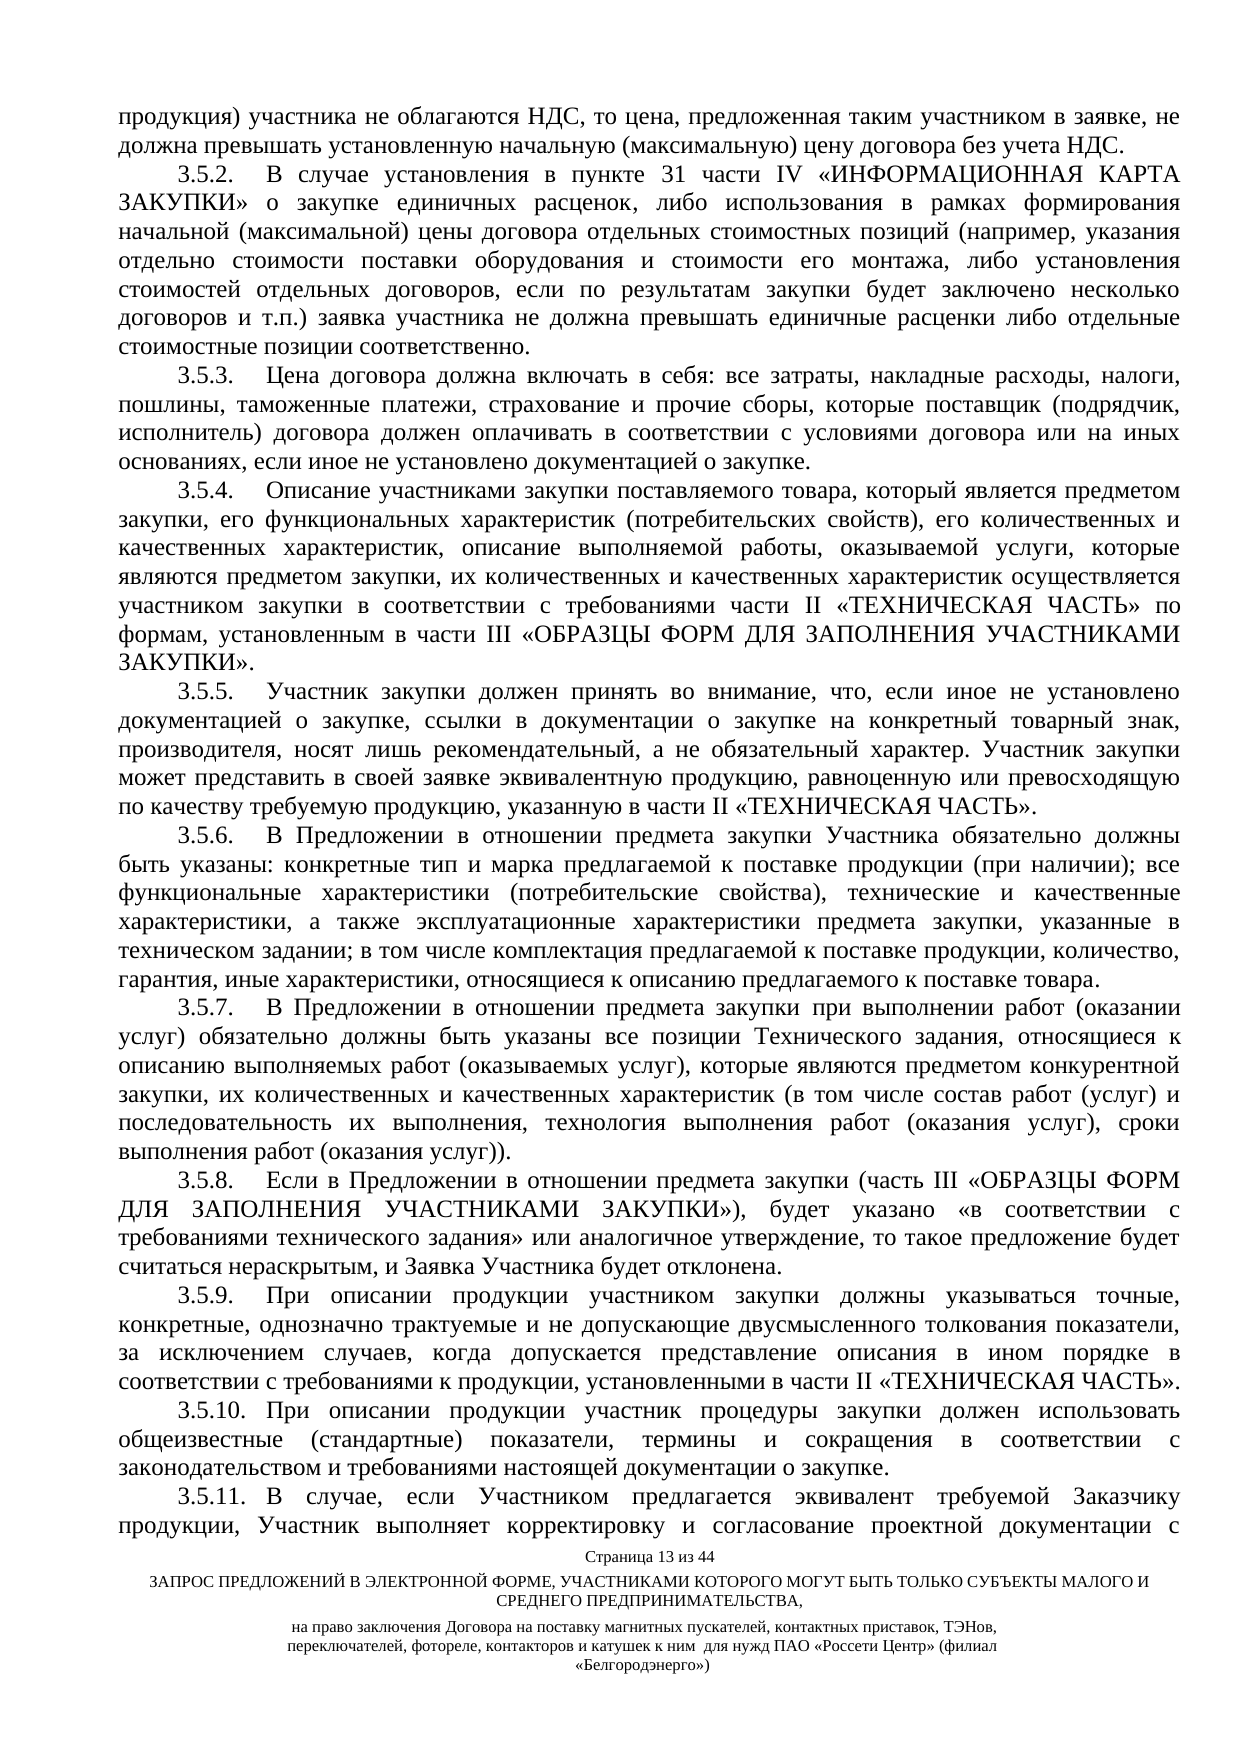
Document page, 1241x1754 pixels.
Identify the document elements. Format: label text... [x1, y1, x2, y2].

subtitle Цена договора должна включать в себя: все затраты, накладные расходы, налоги, пошлины, таможенные платежи, страхование и прочие сборы, которые поставщик (подрядчик, исполнитель) договора должен оплачивать в соответствии с условиями договора или на иных основаниях, если иное не установлено документацией о закупке. [118, 360, 1181, 475]
subtitle Участник закупки должен принять во внимание, что, если иное не установлено документацией о закупке, ссылки в документации о закупке на конкретный товарный знак, производителя, носят лишь рекомендательный, а не обязательный характер. Участник закупки может представить в своей заявке эквивалентную продукцию, равноценную или превосходящую по качеству требуемую продукцию, указанную в части II «ТЕХНИЧЕСКАЯ ЧАСТЬ». [118, 676, 1181, 820]
subtitle Описание участниками закупки поставляемого товара, который является предметом закупки, его функциональных характеристик (потребительских свойств), его количественных и качественных характеристик, описание выполняемой работы, оказываемой услуги, которые являются предметом закупки, их количественных и качественных характеристик осуществляется участником закупки в соответствии с требованиями части II «ТЕХНИЧЕСКАЯ ЧАСТЬ» по формам, установленным в части III «ОБРАЗЦЫ ФОРМ ДЛЯ ЗАПОЛНЕНИЯ УЧАСТНИКАМИ ЗАКУПКИ». [118, 475, 1181, 676]
subtitle В Предложении в отношении предмета закупки Участника обязательно должны быть указаны: конкретные тип и марка предлагаемой к поставке продукции (при наличии); все функциональные характеристики (потребительские свойства), технические и качественные характеристики, а также эксплуатационные характеристики предмета закупки, указанные в техническом задании; в том числе комплектация предлагаемой к поставке продукции, количество, гарантия, иные характеристики, относящиеся к описанию предлагаемого к поставке товара. [118, 820, 1181, 992]
subtitle При описании продукции участник процедуры закупки должен использовать общеизвестные (стандартные) показатели, термины и сокращения в соответствии с законодательством и требованиями настоящей документации о закупке. [118, 1395, 1181, 1481]
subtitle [118, 1481, 1181, 1539]
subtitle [118, 101, 1181, 159]
subtitle В случае установления в пункте 31 части IV «ИНФОРМАЦИОННАЯ КАРТА ЗАКУПКИ» о закупке единичных расценок, либо использования в рамках формирования начальной (максимальной) цены договора отдельных стоимостных позиций (например, указания отдельно стоимости поставки оборудования и стоимости его монтажа, либо установления стоимостей отдельных договоров, если по результатам закупки будет заключено несколько договоров и т.п.) заявка участника не должна превышать единичные расценки либо отдельные стоимостные позиции соответственно. [118, 159, 1181, 360]
subtitle При описании продукции участником закупки должны указываться точные, конкретные, однозначно трактуемые и не допускающие двусмысленного толкования показатели, за исключением случаев, когда допускается представление описания в ином порядке в соответствии с требованиями к продукции, установленными в части II «ТЕХНИЧЕСКАЯ ЧАСТЬ». [118, 1280, 1181, 1395]
subtitle В Предложении в отношении предмета закупки при выполнении работ (оказании услуг) обязательно должны быть указаны все позиции Технического задания, относящиеся к описанию выполняемых работ (оказываемых услуг), которые являются предметом конкурентной закупки, их количественных и качественных характеристик (в том числе состав работ (услуг) и последовательность их выполнения, технология выполнения работ (оказания услуг), сроки выполнения работ (оказания услуг)). [118, 992, 1181, 1165]
subtitle Если в Предложении в отношении предмета закупки (часть III «ОБРАЗЦЫ ФОРМ ДЛЯ ЗАПОЛНЕНИЯ УЧАСТНИКАМИ ЗАКУПКИ»), будет указано «в соответствии с требованиями технического задания» или аналогичное утверждение, то такое предложение будет считаться нераскрытым, и Заявка Участника будет отклонена. [118, 1165, 1181, 1280]
